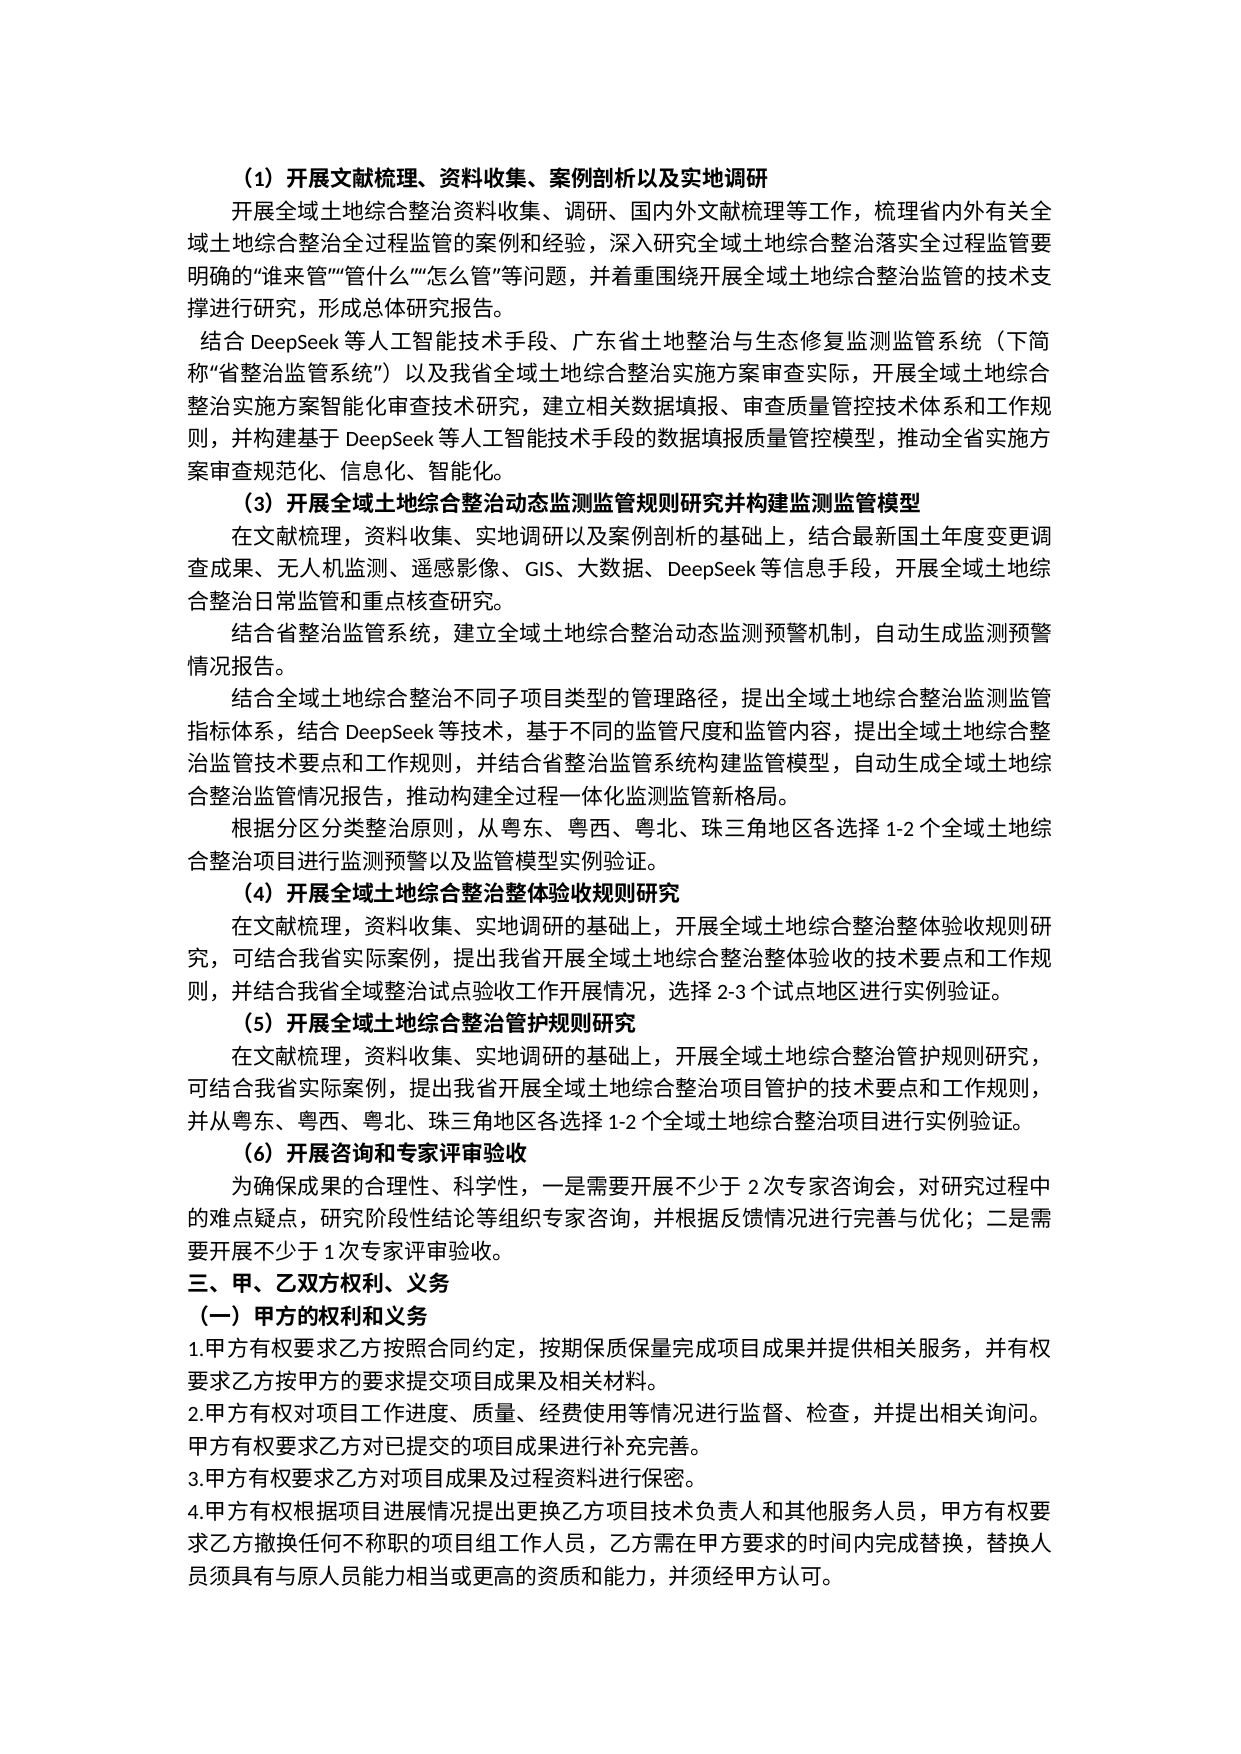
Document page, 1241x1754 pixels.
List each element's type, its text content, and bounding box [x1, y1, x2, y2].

text （1）开展文献梳理、资料收集、案例剖析以及实地调研 [187, 162, 1053, 194]
text 2.甲方有权对项目工作进度、质量、经费使用等情况进行监督、检查，并提出相关询问。甲方有权要求乙方对已提交的项目成果进行补充完善。 [187, 1397, 1053, 1462]
text 根据分区分类整治原则，从粤东、粤西、粤北、珠三角地区各选择1-2个全域土地综合整治项目进行监测预警以及监管模型实例验证。 [187, 812, 1053, 877]
text 三、甲、乙双方权利、义务 [187, 1267, 1053, 1299]
text 开展全域土地综合整治资料收集、调研、国内外文献梳理等工作，梳理省内外有关全域土地综合整治全过程监管的案例和经验，深入研究全域土地综合整治落实全过程监管要明确的“谁来管”“管什么”“怎么管”等问题，并着重围绕开展全域土地综合整治监管的技术支撑进行研究，形成总体研究报告。 [187, 194, 1053, 324]
text 1.甲方有权要求乙方按照合同约定，按期保质保量完成项目成果并提供相关服务，并有权要求乙方按甲方的要求提交项目成果及相关材料。 [187, 1332, 1053, 1397]
text （一）甲方的权利和义务 [187, 1299, 1053, 1332]
text 在文献梳理，资料收集、实地调研以及案例剖析的基础上，结合最新国土年度变更调查成果、无人机监测、遥感影像、GIS、大数据、DeepSeek等信息手段，开展全域土地综合整治日常监管和重点核查研究。 [187, 519, 1053, 617]
text （6）开展咨询和专家评审验收 [187, 1137, 1053, 1169]
text 在文献梳理，资料收集、实地调研的基础上，开展全域土地综合整治管护规则研究，可结合我省实际案例，提出我省开展全域土地综合整治项目管护的技术要点和工作规则，并从粤东、粤西、粤北、珠三角地区各选择1-2个全域土地综合整治项目进行实例验证。 [187, 1039, 1053, 1137]
text 为确保成果的合理性、科学性，一是需要开展不少于2次专家咨询会，对研究过程中的难点疑点，研究阶段性结论等组织专家咨询，并根据反馈情况进行完善与优化；二是需要开展不少于1次专家评审验收。 [187, 1169, 1053, 1267]
text 在文献梳理，资料收集、实地调研的基础上，开展全域土地综合整治整体验收规则研究，可结合我省实际案例，提出我省开展全域土地综合整治整体验收的技术要点和工作规则，并结合我省全域整治试点验收工作开展情况，选择2-3个试点地区进行实例验证。 [187, 909, 1053, 1007]
text （3）开展全域土地综合整治动态监测监管规则研究并构建监测监管模型 [187, 487, 1053, 519]
text 3.甲方有权要求乙方对项目成果及过程资料进行保密。 [187, 1462, 1053, 1494]
text 结合DeepSeek等人工智能技术手段、广东省土地整治与生态修复监测监管系统（下简称“省整治监管系统”）以及我省全域土地综合整治实施方案审查实际，开展全域土地综合整治实施方案智能化审查技术研究，建立相关数据填报、审查质量管控技术体系和工作规则，并构建基于DeepSeek等人工智能技术手段的数据填报质量管控模型，推动全省实施方案审查规范化、信息化、智能化。 [187, 324, 1053, 487]
text （5）开展全域土地综合整治管护规则研究 [231, 1007, 1053, 1039]
text 结合省整治监管系统，建立全域土地综合整治动态监测预警机制，自动生成监测预警情况报告。 [187, 617, 1053, 682]
text （4）开展全域土地综合整治整体验收规则研究 [231, 877, 1053, 909]
text 4.甲方有权根据项目进展情况提出更换乙方项目技术负责人和其他服务人员，甲方有权要求乙方撤换任何不称职的项目组工作人员，乙方需在甲方要求的时间内完成替换，替换人员须具有与原人员能力相当或更高的资质和能力，并须经甲方认可。 [187, 1494, 1053, 1592]
text 结合全域土地综合整治不同子项目类型的管理路径，提出全域土地综合整治监测监管指标体系，结合DeepSeek等技术，基于不同的监管尺度和监管内容，提出全域土地综合整治监管技术要点和工作规则，并结合省整治监管系统构建监管模型，自动生成全域土地综合整治监管情况报告，推动构建全过程一体化监测监管新格局。 [187, 682, 1053, 812]
